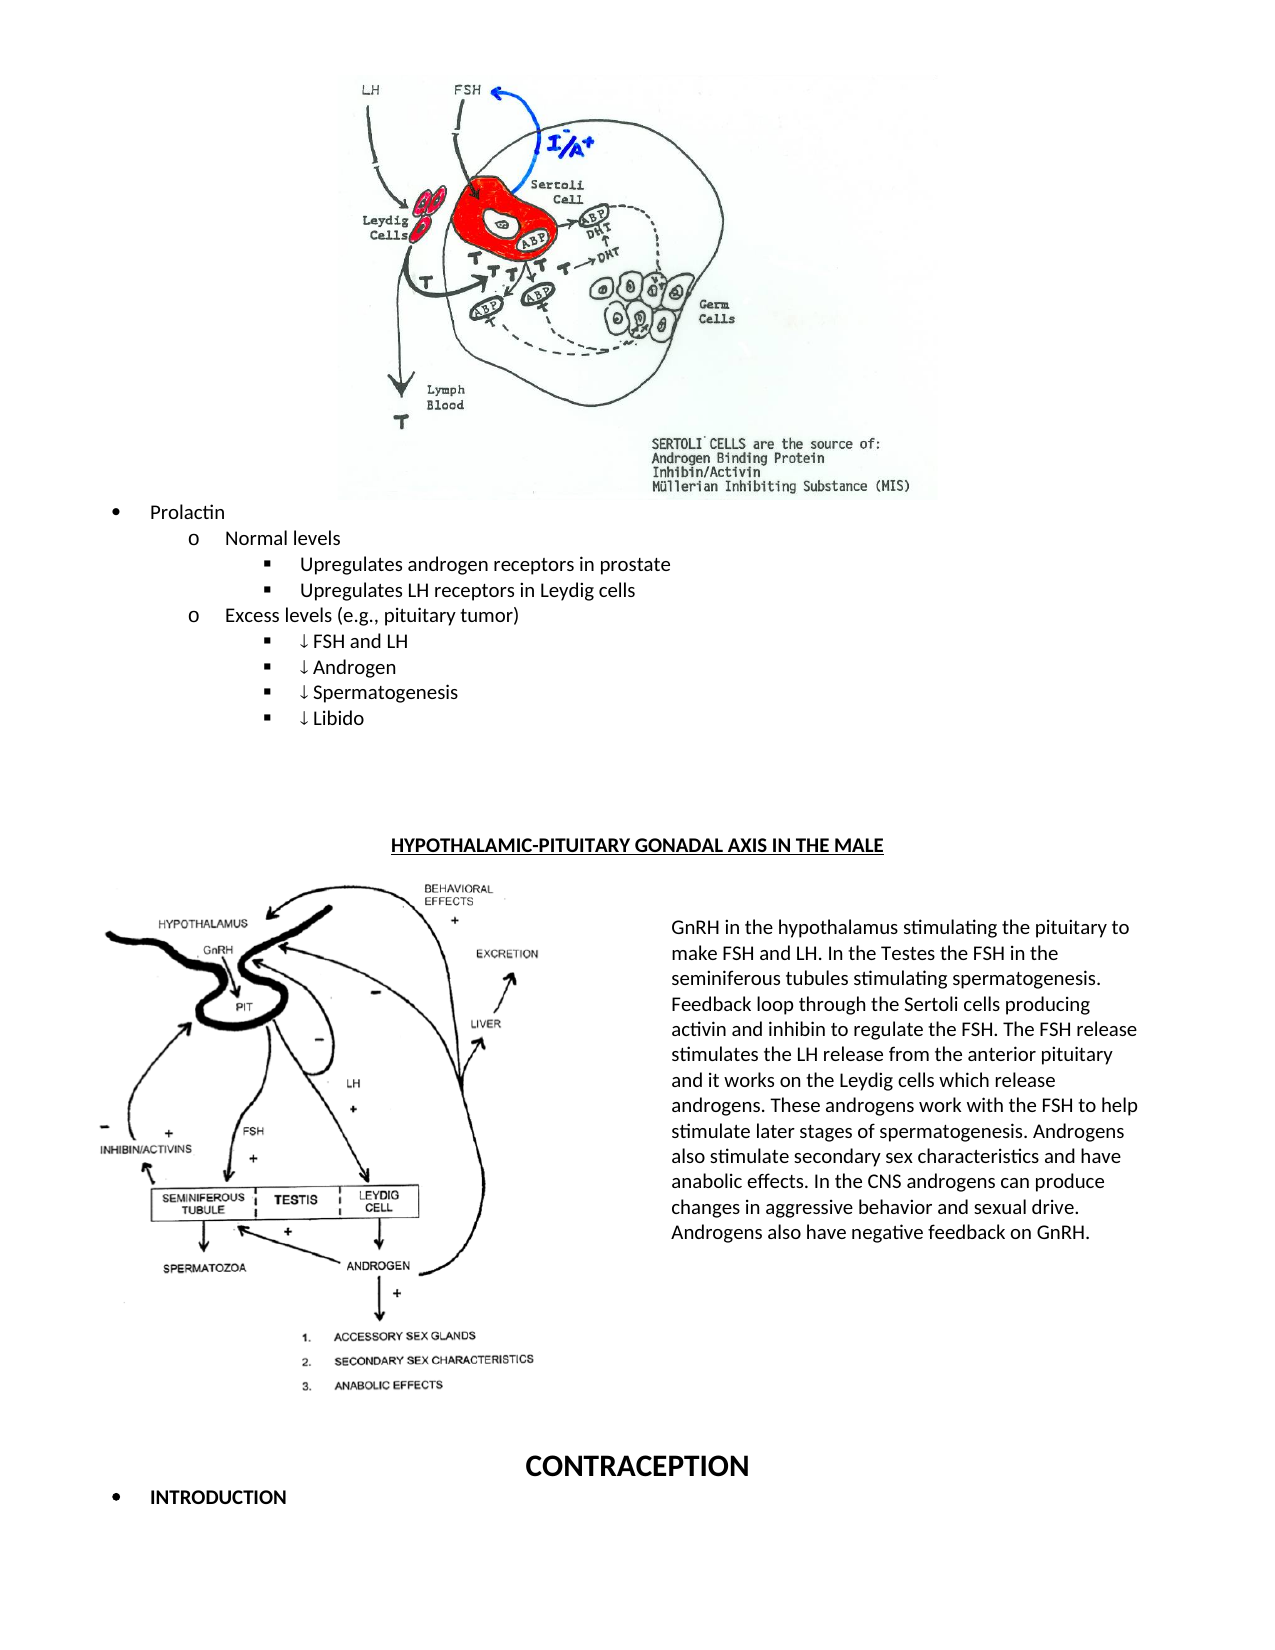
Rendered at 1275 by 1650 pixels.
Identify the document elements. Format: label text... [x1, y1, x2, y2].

text CONTRACEPTION [75, 1446, 1200, 1484]
list Excess levels (e.g., pituitary tumor) [187, 602, 1200, 629]
list Normal levels [187, 525, 1200, 551]
list Androgen [262, 654, 1200, 679]
list FSH and LH [262, 629, 1200, 654]
list INTRODUCTION [112, 1484, 1200, 1509]
list Libido [262, 705, 1200, 730]
list Prolactin [112, 499, 1200, 525]
picture [337, 75, 938, 500]
picture [75, 857, 548, 1395]
text HYPOTHALAMIC-PITUITARY GONADAL AXIS IN THE MALE [75, 832, 1200, 857]
list Spermatogenesis [262, 679, 1200, 705]
list Upregulates LH receptors in Leydig cells [262, 577, 1200, 602]
list Upregulates androgen receptors in prostate [262, 551, 1200, 577]
